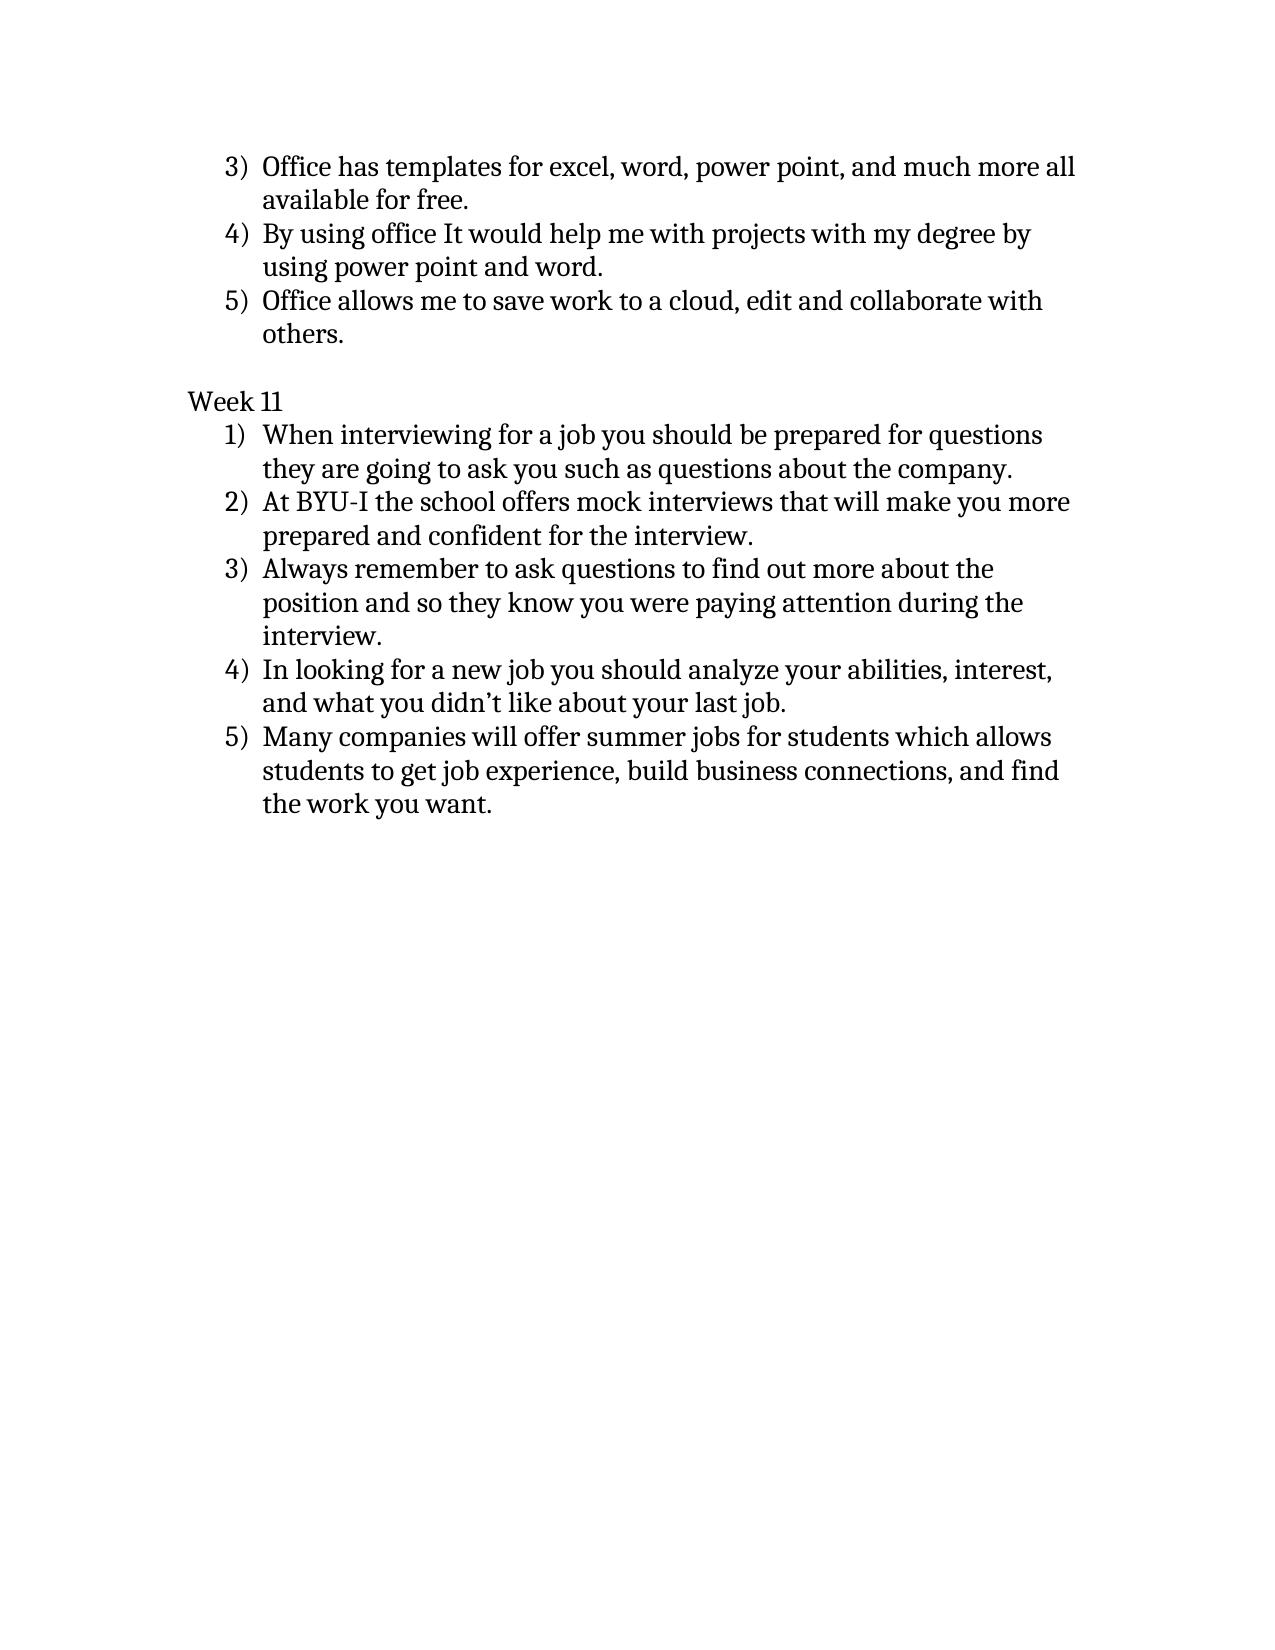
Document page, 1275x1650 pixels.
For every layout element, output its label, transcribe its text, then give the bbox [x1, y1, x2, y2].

list Always remember to ask questions to find out more about the position and so they know you were paying attention during the interview. [225, 552, 1087, 653]
list Office has templates for excel, word, power point, and much more all available for free. [225, 150, 1087, 217]
list Office allows me to save work to a cloud, edit and collaborate with others. [225, 284, 1087, 351]
list By using office It would help me with projects with my degree by using power point and word. [225, 217, 1087, 284]
text Week 11 [187, 385, 1087, 418]
list When interviewing for a job you should be prepared for questions they are going to ask you such as questions about the company. [225, 418, 1087, 485]
list At BYU-I the school offers mock interviews that will make you more prepared and confident for the interview. [225, 485, 1087, 552]
list In looking for a new job you should analyze your abilities, interest, and what you didn’t like about your last job. [225, 653, 1087, 720]
list Many companies will offer summer jobs for students which allows students to get job experience, build business connections, and find the work you want. [225, 720, 1087, 821]
